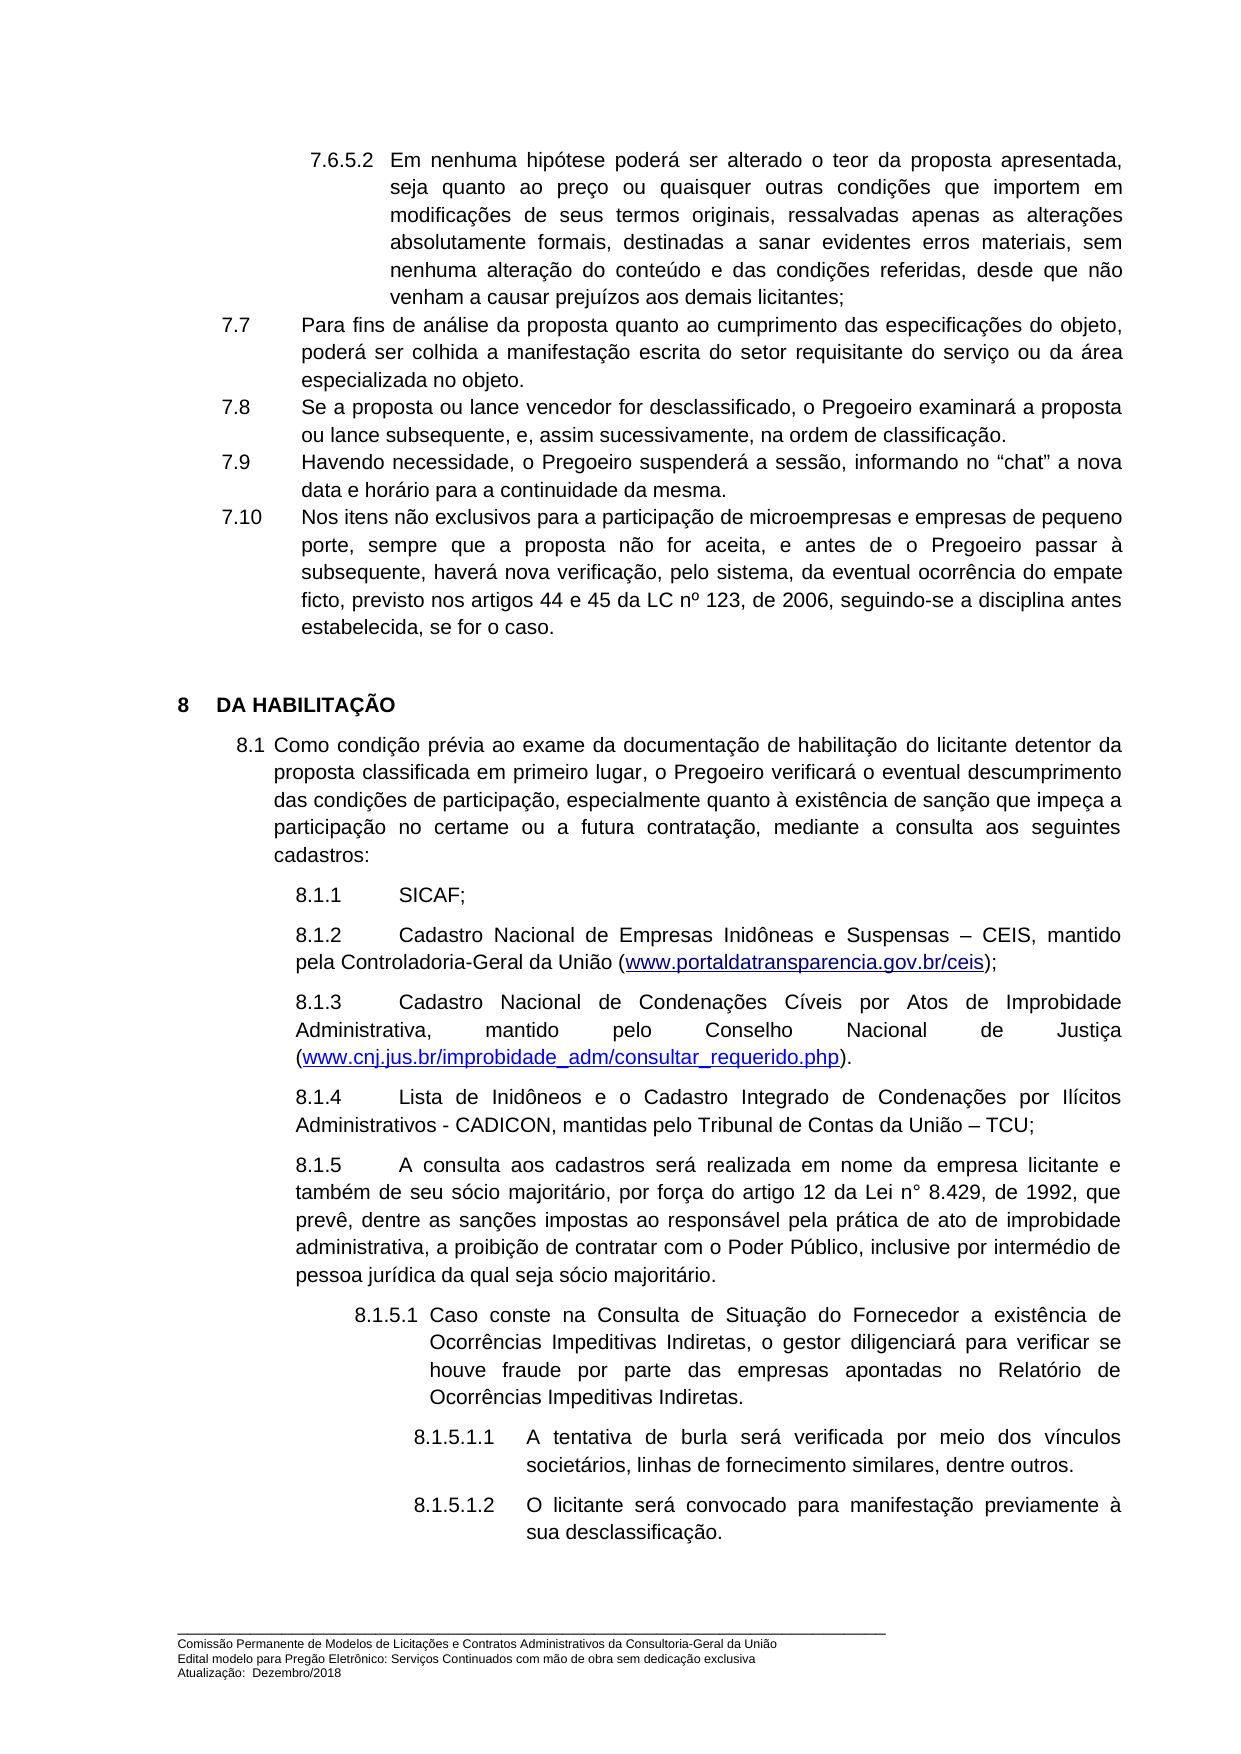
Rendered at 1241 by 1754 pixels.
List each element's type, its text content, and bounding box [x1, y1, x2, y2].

list A tentativa de burla será verificada por meio dos vínculos societários, linhas de fornecimento similares, dentre outros. [413, 1425, 1122, 1477]
list SICAF; [295, 883, 1122, 907]
list Caso conste na Consulta de Situação do Fornecedor a existência de Ocorrências Impeditivas Indiretas, o gestor diligenciará para verificar se houve fraude por parte das empresas apontadas no Relatório de Ocorrências Impeditivas Indiretas. [354, 1303, 1122, 1409]
list Em nenhuma hipótese poderá ser alterado o teor da proposta apresentada, seja quanto ao preço ou quaisquer outras condições que importem em modificações de seus termos originais, ressalvadas apenas as alterações absolutamente formais, destinadas a sanar evidentes erros materiais, sem nenhuma alteração do conteúdo e das condições referidas, desde que não venham a causar prejuízos aos demais licitantes; [310, 148, 1124, 309]
list Nos itens não exclusivos para a participação de microempresas e empresas de pequeno porte, sempre que a proposta não for aceita, e antes de o Pregoeiro passar à subsequente, haverá nova verificação, pelo sistema, da eventual ocorrência do empate ficto, previsto nos artigos 44 e 45 da LC nº 123, de 2006, seguindo-se a disciplina antes estabelecida, se for o caso. [221, 505, 1124, 639]
list Cadastro Nacional de Empresas Inidôneas e Suspensas – CEIS, mantido pela Controladoria-Geral da União (www.portaldatransparencia.gov.br/ceis); [295, 923, 1122, 974]
list Como condição prévia ao exame da documentação de habilitação do licitante detentor da proposta classificada em primeiro lugar, o Pregoeiro verificará o eventual descumprimento das condições de participação, especialmente quanto à existência de sanção que impeça a participação no certame ou a futura contratação, mediante a consulta aos seguintes cadastros: [236, 733, 1122, 867]
list O licitante será convocado para manifestação previamente à sua desclassificação. [413, 1493, 1122, 1544]
list Lista de Inidôneos e o Cadastro Integrado de Condenações por Ilícitos Administrativos - CADICON, mantidas pelo Tribunal de Contas da União – TCU; [295, 1085, 1122, 1137]
list Cadastro Nacional de Condenações Cíveis por Atos de Improbidade Administrativa, mantido pelo Conselho Nacional de Justiça (www.cnj.jus.br/improbidade_adm/consultar_requerido.php). [295, 990, 1122, 1069]
list A consulta aos cadastros será realizada em nome da empresa licitante e também de seu sócio majoritário, por força do artigo 12 da Lei n° 8.429, de 1992, que prevê, dentre as sanções impostas ao responsável pela prática de ato de improbidade administrativa, a proibição de contratar com o Poder Público, inclusive por intermédio de pessoa jurídica da qual seja sócio majoritário. [295, 1153, 1122, 1287]
list DA HABILITAÇÃO [177, 693, 1124, 717]
list Havendo necessidade, o Pregoeiro suspenderá a sessão, informando no “chat” a nova data e horário para a continuidade da mesma. [221, 450, 1124, 502]
list Para fins de análise da proposta quanto ao cumprimento das especificações do objeto, poderá ser colhida a manifestação escrita do setor requisitante do serviço ou da área especializada no objeto. [221, 313, 1124, 392]
list Se a proposta ou lance vencedor for desclassificado, o Pregoeiro examinará a proposta ou lance subsequente, e, assim sucessivamente, na ordem de classificação. [221, 395, 1124, 447]
